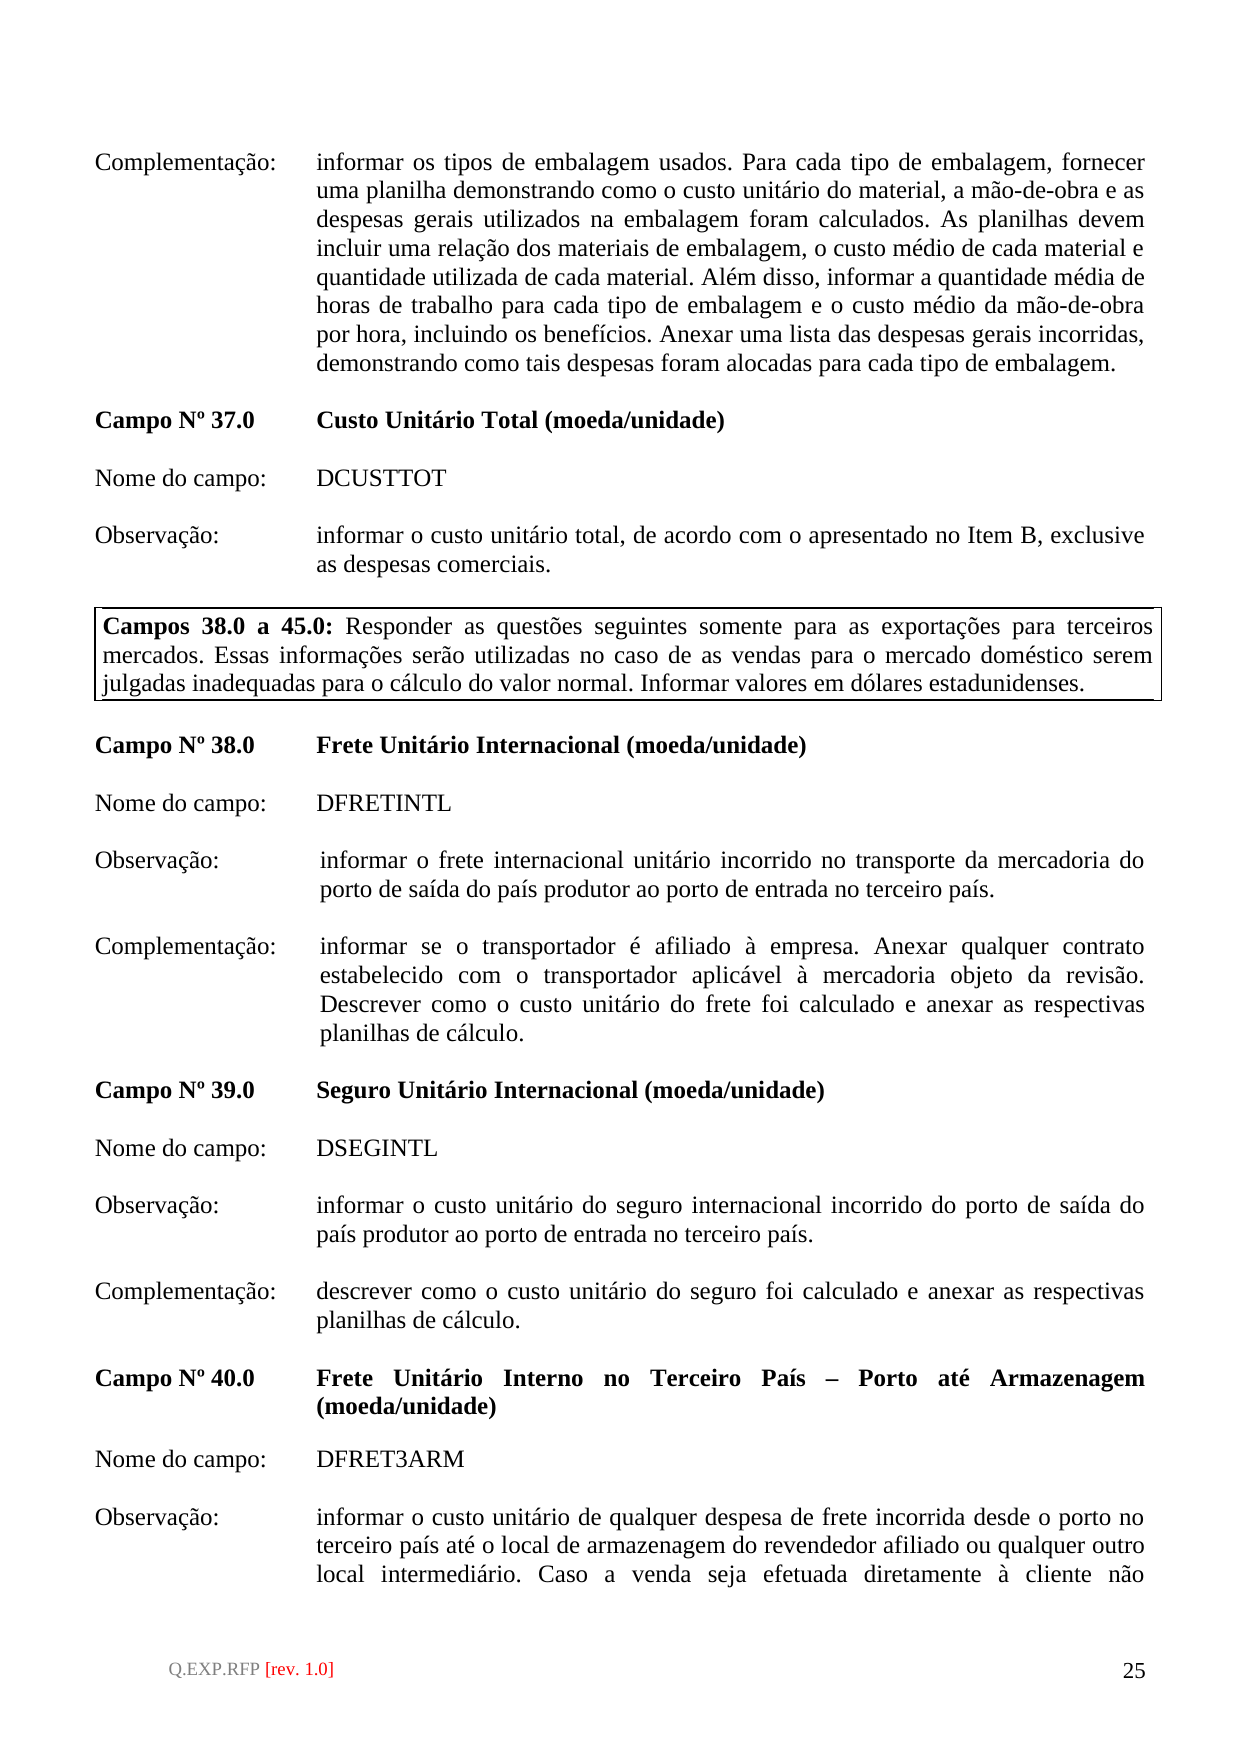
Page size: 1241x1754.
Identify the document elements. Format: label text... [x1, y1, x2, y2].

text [94, 1502, 1146, 1588]
text Campo Nº 39.0 Seguro Unitário Internacional (moeda/unidade) [94, 1075, 1146, 1104]
text Campo Nº 37.0 Custo Unitário Total (moeda/unidade) [94, 406, 1146, 434]
text Complementação: informar os tipos de embalagem usados. Para cada tipo de embalagem, fornecer uma planilha demonstrando como o custo unitário do material, a mão-de-obra e as despesas gerais utilizados na embalagem foram calculados. As planilhas devem incluir uma relação dos materiais de embalagem, o custo médio de cada material e quantidade utilizada de cada material. Além disso, informar a quantidade média de horas de trabalho para cada tipo de embalagem e o custo médio da mão-de-obra por hora, incluindo os benefícios. Anexar uma lista das despesas gerais incorridas, demonstrando como tais despesas foram alocadas para cada tipo de embalagem. [94, 147, 1146, 377]
text Observação: informar o custo unitário total, de acordo com o apresentado no Item B, exclusive as despesas comerciais. [94, 521, 1146, 578]
text Complementação: informar se o transportador é afiliado à empresa. Anexar qualquer contrato estabelecido com o transportador aplicável à mercadoria objeto da revisão. Descrever como o custo unitário do frete foi calculado e anexar as respectivas planilhas de cálculo. [94, 931, 1146, 1046]
text Observação: informar o custo unitário do seguro internacional incorrido do porto de saída do país produtor ao porto de entrada no terceiro país. [94, 1190, 1146, 1248]
text Nome do campo: DSEGINTL [94, 1133, 1146, 1161]
text Complementação: descrever como o custo unitário do seguro foi calculado e anexar as respectivas planilhas de cálculo. [94, 1276, 1146, 1334]
text Observação: informar o frete internacional unitário incorrido no transporte da mercadoria do porto de saída do país produtor ao porto de entrada no terceiro país. [94, 845, 1146, 903]
text Campo Nº 38.0 Frete Unitário Internacional (moeda/unidade) [94, 730, 1146, 759]
text Nome do campo: DFRETINTL [94, 788, 1146, 816]
text Campo Nº 40.0 Frete Unitário Interno no Terceiro País – Porto até Armazenagem (moeda/unidade) [94, 1363, 1146, 1420]
text Nome do campo: DFRET3ARM [94, 1444, 1146, 1473]
table_header Campos 38.0 a 45.0: Responder as questões seguintes somente para as exportações para terceiros mercados. Essas informações serão utilizadas no caso de as vendas para o mercado doméstico serem julgadas inadequadas para o cálculo do valor normal. Informar valores em dólares estadunidenses. [96, 608, 1161, 700]
text Nome do campo: DCUSTTOT [94, 463, 1146, 492]
